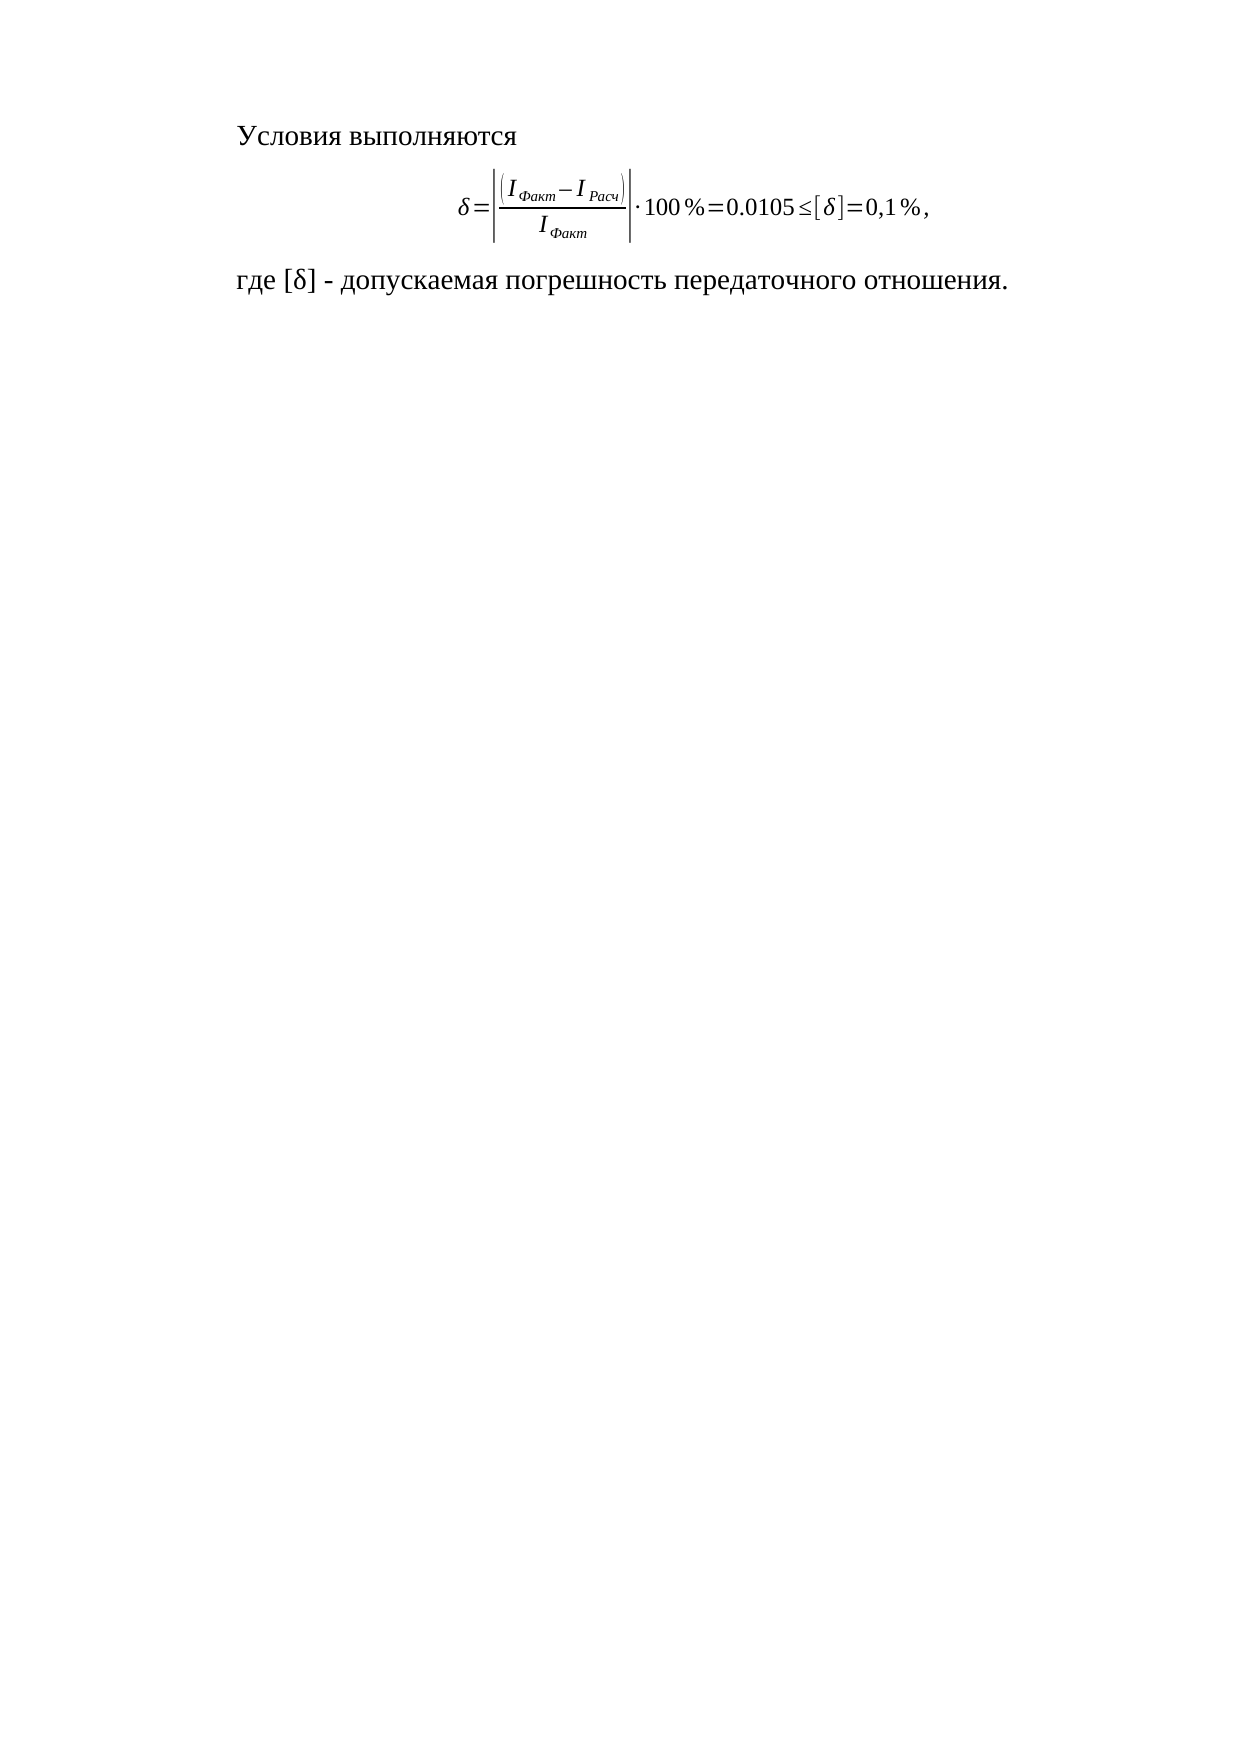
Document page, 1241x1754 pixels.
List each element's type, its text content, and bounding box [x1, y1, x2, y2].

text Условия выполняются [177, 118, 1152, 152]
text где [δ] - допускаемая погрешность передаточного отношения. [177, 262, 1152, 296]
